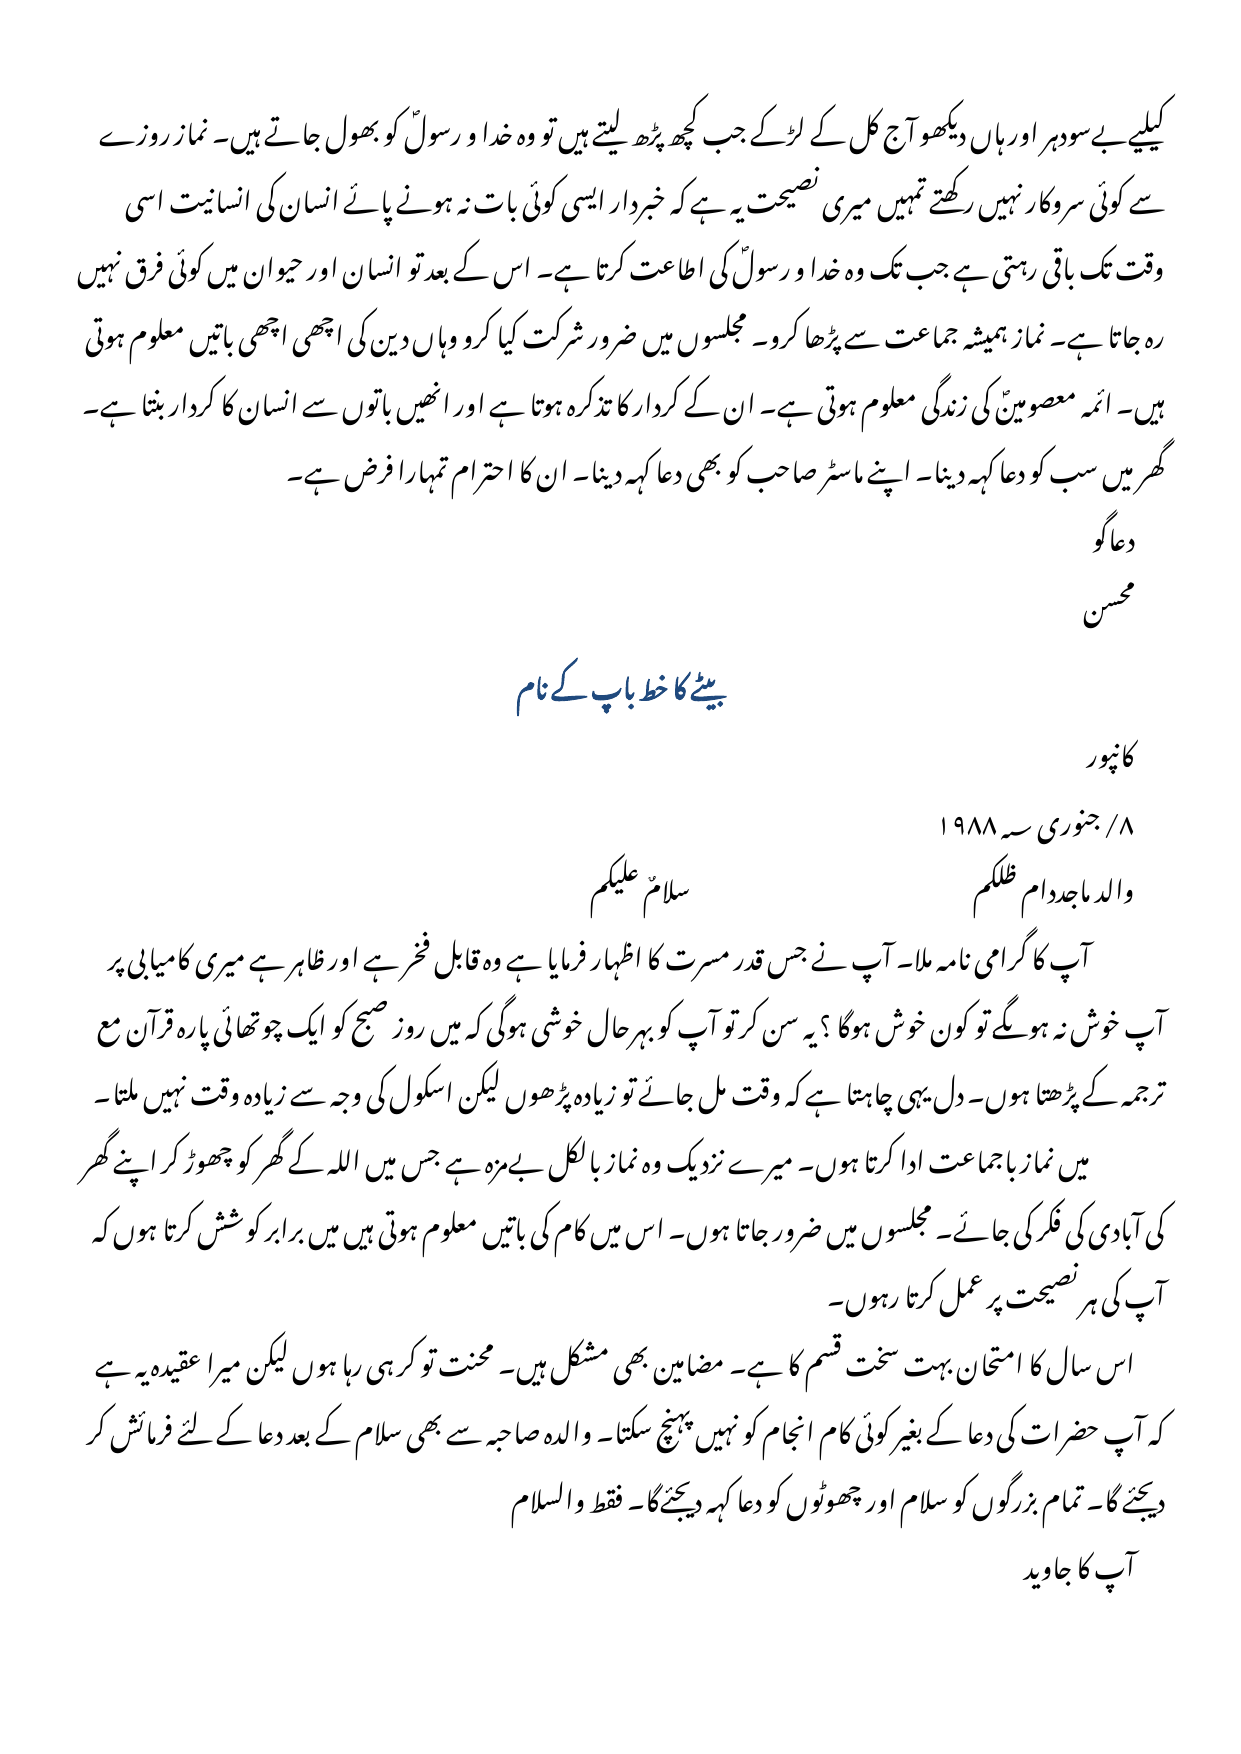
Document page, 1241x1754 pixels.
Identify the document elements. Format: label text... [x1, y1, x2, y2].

text آپ کا جاوید [75, 1528, 1165, 1596]
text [75, 94, 1165, 500]
text آپ کا گرامی نامہ ملا۔ آپ نے جس قدر مسرت کا اظہار فرمایا ہے وہ قابل فخر ہے اور ظاہر ہے میری کامیابی پر آپ خوش نہ ہوںگے تو کون خوش ہوگا ؟ یہ سن کر تو آپ کو بہرحال خوشی ہوگی کہ میں روز صبح کو ایک چوتھائی پارہ قرآن مع ترجمہ کے پڑھتا ہوں۔ دل یہی چاہتا ہے کہ وقت مل جائے تو زیادہ پڑھوں لیکن اسکول کی وجہ سے زیادہ وقت نہیں ملتا۔ [75, 919, 1165, 1122]
text والد ماجددام ظلکم سلامٌ علیکم [75, 851, 1165, 919]
text دعاگو [75, 500, 1165, 568]
text میں نماز باجماعت ادا کرتا ہوں۔ میرے نزدیک وہ نماز بالکل بےمزہ ہے جس میں اللہ کے گھر کو چھوڑ کر اپنے گھر کی آبادی کی فکر کی جائے۔ مجلسوں میں ضرور جاتا ہوں۔ اس میں کام کی باتیں معلوم ہوتی ہیں میں برابر کوشش کرتا ہوں کہ آپ کی ہر نصیحت پر عمل کرتا رہوں۔ [75, 1122, 1165, 1325]
text اس سال کا امتحان بہت سخت قسم کا ہے۔ مضامین بھی مشکل ہیں۔ محنت تو کر ہی رہا ہوں لیکن میرا عقیدہ یہ ہے کہ آپ حضرات کی دعا کے بغیر کوئی کام انجام کو نہیں پہنچ سکتا۔ والدہ صاحبہ سے بھی سلام کے بعد دعا کے لئے فرمائش کر دیجئے گا۔ تمام بزرگوں کو سلام اور چھوٹوں کو دعا کہہ دیجئےگا۔ فقط والسلام [75, 1325, 1165, 1528]
text ۸/ جنوری ۱۹۸۸؁ [75, 783, 1165, 851]
subtitle بیٹے کا خط باپ کے نام [75, 648, 1165, 716]
text کانپور [75, 716, 1165, 783]
text محسن [75, 568, 1165, 635]
